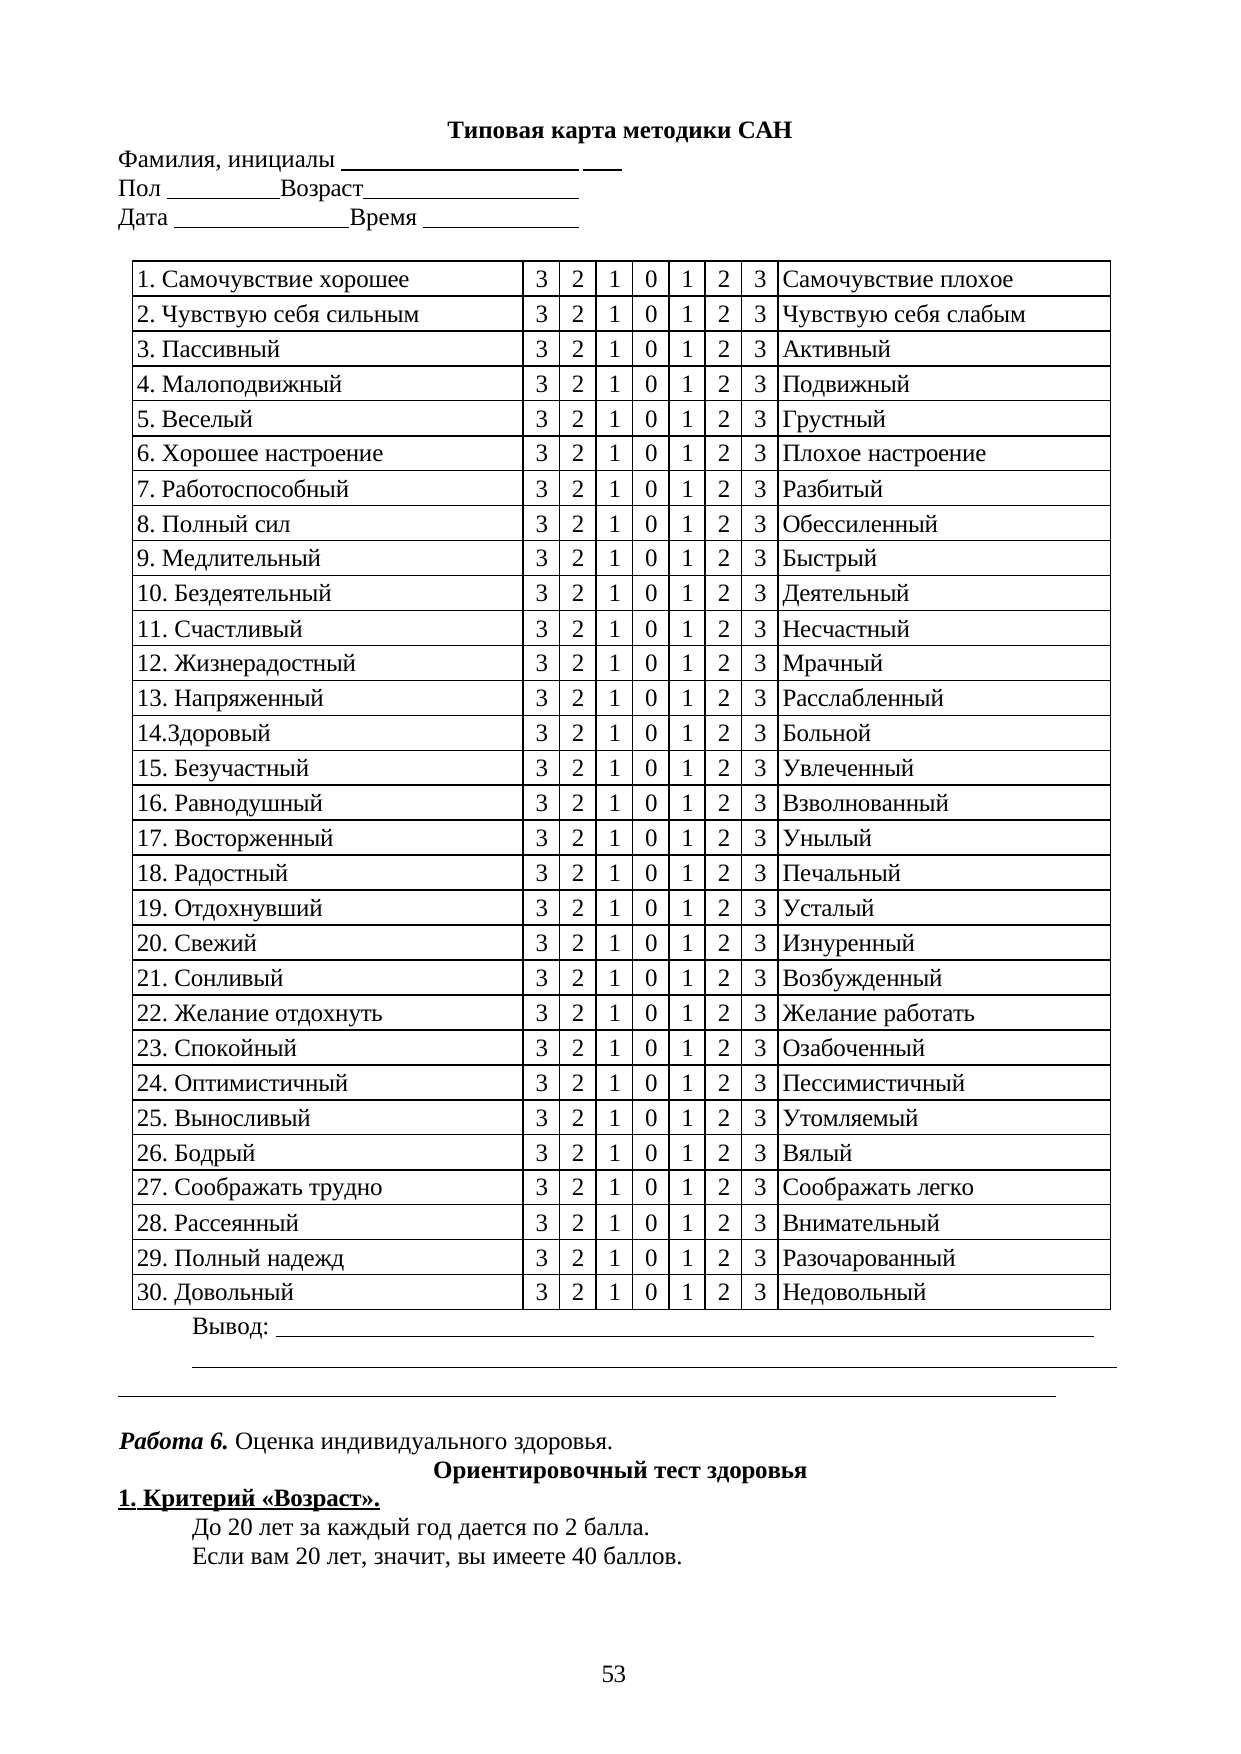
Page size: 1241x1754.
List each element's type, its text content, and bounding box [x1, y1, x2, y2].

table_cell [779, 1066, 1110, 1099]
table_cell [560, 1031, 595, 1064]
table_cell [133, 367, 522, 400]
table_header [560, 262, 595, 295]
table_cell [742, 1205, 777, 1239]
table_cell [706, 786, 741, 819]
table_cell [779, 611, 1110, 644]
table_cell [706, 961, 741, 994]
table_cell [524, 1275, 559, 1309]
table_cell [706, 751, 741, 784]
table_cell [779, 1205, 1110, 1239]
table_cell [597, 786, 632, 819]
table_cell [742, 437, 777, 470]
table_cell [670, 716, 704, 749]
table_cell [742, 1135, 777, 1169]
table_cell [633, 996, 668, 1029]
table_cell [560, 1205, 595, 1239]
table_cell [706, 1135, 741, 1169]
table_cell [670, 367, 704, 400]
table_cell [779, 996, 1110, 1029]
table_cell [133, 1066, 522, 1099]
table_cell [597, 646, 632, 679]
subtitle Ориентировочный тест здоровья [250, 1455, 990, 1484]
subtitle Типовая карта методики САН [447, 116, 1153, 144]
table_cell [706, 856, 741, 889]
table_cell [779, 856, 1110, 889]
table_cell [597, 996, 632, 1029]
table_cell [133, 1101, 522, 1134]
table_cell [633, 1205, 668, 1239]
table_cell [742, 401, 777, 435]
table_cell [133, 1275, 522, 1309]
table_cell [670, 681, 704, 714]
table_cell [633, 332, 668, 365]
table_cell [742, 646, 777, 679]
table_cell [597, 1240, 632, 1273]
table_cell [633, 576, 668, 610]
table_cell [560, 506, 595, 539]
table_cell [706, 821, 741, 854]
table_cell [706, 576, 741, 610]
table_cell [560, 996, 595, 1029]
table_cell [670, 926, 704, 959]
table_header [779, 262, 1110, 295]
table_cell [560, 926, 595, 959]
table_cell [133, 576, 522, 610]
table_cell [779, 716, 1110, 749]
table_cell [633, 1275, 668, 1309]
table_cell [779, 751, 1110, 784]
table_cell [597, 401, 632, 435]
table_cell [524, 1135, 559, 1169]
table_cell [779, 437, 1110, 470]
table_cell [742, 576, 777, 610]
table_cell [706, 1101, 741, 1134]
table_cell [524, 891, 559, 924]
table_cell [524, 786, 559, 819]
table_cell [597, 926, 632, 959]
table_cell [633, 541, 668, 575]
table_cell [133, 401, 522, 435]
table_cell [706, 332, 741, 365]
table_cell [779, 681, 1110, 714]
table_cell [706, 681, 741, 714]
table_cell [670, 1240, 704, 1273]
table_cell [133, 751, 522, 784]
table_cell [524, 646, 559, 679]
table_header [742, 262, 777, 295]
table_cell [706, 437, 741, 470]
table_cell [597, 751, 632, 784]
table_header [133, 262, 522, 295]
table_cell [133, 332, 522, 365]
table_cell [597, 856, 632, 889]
list ​Критерий «Возраст». [118, 1484, 1153, 1512]
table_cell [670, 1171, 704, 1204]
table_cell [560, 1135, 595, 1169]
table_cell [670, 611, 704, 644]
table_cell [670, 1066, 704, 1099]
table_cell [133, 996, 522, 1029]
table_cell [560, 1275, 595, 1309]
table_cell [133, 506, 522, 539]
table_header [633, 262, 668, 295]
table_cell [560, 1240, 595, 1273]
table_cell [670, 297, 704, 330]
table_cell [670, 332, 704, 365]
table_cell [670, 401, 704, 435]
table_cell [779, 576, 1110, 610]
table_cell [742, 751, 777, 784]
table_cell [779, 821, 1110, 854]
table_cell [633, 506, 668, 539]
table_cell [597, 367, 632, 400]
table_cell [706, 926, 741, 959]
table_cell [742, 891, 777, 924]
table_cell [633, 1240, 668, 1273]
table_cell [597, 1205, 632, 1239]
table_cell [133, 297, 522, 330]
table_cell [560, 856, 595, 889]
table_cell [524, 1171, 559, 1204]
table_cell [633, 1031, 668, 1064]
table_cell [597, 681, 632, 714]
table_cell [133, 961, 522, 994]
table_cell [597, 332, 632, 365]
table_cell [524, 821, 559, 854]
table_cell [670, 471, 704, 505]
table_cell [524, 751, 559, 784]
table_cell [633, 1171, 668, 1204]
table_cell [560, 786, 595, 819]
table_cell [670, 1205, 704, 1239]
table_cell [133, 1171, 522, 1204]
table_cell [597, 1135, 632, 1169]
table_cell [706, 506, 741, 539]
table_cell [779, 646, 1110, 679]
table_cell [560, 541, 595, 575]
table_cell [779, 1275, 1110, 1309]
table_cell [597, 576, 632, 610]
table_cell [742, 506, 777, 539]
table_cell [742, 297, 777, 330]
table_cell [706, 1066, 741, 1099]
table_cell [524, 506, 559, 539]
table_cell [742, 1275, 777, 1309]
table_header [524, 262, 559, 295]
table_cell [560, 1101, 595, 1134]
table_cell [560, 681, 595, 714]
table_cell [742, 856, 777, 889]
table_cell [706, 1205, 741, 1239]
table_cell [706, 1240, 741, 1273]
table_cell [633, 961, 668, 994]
text До 20 лет за каждый год дается по 2 балла. Если вам 20 лет, значит, вы имеете 40 баллов. [192, 1512, 688, 1570]
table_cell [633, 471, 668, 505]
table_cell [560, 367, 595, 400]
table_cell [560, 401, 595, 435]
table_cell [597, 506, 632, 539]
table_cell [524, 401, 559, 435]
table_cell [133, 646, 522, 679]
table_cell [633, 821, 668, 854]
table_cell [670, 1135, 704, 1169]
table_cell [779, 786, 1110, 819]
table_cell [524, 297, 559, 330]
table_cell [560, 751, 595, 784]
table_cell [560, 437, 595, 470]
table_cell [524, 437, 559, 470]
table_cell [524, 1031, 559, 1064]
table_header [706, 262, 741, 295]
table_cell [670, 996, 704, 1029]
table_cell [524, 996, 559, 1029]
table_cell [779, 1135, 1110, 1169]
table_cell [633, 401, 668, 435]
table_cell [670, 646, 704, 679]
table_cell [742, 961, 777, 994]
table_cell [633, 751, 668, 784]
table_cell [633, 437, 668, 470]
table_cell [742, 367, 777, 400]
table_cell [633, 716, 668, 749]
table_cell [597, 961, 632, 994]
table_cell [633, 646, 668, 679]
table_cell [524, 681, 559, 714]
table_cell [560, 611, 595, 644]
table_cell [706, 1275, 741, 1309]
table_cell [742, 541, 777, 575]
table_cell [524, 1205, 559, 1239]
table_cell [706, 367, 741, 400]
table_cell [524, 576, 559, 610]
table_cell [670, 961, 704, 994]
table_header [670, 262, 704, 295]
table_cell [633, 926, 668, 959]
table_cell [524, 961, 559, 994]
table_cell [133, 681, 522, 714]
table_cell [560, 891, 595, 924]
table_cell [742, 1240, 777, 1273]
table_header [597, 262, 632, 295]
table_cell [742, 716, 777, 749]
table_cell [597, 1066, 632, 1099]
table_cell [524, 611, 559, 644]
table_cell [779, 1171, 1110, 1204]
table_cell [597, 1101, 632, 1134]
text Работа 6. Оценка индивидуального здоровья. [87, 1426, 644, 1455]
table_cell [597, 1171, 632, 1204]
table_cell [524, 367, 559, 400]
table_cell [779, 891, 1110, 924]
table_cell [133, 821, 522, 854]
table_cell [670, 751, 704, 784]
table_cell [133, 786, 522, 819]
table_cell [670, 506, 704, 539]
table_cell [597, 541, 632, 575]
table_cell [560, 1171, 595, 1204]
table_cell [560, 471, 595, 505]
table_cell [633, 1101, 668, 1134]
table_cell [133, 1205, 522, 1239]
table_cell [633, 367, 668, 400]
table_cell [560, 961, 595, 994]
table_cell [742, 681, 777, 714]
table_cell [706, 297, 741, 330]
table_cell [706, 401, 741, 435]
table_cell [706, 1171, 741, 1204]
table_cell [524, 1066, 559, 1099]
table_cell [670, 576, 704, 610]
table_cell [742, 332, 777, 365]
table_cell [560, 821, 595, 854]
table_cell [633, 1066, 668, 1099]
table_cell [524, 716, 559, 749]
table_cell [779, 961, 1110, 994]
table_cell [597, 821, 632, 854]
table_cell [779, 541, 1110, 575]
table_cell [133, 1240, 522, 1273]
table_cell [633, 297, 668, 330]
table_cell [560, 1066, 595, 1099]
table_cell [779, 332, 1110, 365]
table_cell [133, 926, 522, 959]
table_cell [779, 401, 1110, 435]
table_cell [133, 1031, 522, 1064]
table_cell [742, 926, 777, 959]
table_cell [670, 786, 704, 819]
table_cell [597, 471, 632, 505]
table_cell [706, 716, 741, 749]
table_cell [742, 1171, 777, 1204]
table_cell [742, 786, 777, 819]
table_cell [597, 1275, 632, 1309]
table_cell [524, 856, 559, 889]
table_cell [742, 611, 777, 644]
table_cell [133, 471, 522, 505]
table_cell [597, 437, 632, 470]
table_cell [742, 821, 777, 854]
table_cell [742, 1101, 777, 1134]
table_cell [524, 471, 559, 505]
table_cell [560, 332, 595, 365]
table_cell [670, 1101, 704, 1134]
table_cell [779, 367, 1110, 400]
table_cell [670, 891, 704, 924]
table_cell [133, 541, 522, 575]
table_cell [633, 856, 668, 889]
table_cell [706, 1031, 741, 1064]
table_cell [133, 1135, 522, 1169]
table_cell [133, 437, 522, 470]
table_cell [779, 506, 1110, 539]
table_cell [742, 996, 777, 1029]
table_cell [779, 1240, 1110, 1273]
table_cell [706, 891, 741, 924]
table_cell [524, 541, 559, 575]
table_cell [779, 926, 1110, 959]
text Вывод: [192, 1311, 1153, 1340]
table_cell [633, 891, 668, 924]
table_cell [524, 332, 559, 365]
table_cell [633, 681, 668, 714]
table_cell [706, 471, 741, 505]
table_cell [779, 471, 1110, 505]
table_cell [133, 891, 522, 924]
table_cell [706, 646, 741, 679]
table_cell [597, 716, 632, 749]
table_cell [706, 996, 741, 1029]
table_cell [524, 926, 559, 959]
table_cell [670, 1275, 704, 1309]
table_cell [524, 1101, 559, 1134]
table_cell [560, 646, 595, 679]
text Фамилия, инициалы Пол Возраст Дата Время [118, 144, 622, 231]
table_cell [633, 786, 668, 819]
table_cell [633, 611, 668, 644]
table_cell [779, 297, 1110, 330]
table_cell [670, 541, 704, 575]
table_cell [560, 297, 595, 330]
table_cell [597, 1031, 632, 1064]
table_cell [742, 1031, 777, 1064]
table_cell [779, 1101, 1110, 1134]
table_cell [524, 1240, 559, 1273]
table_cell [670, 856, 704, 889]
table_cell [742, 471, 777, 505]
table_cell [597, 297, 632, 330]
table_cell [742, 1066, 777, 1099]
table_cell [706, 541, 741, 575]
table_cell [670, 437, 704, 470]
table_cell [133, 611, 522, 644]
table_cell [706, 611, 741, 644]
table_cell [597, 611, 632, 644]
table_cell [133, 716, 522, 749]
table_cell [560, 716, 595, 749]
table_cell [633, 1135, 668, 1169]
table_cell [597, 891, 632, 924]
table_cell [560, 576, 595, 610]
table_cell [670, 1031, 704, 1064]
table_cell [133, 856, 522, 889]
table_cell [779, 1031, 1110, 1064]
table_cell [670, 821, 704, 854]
